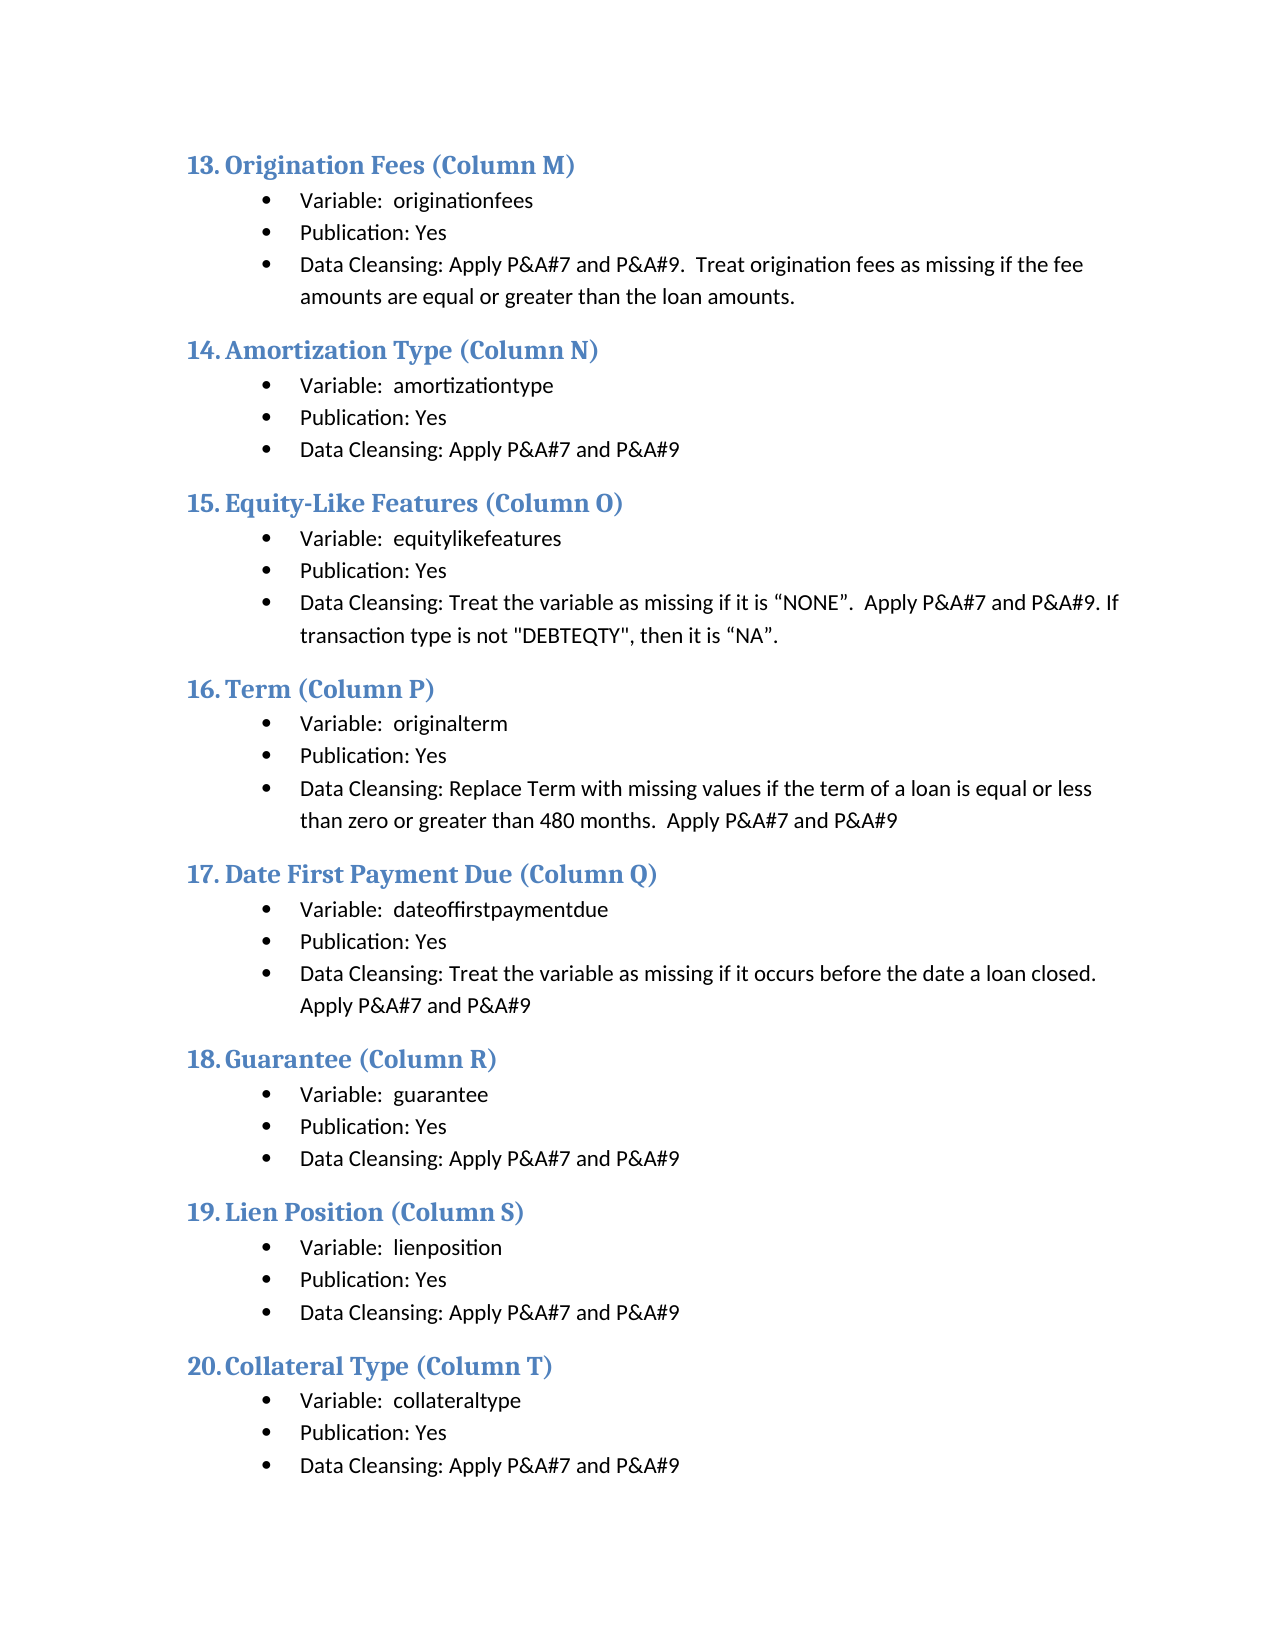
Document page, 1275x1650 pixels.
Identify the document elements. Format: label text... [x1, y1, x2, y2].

subtitle Collateral Type (Column T) [187, 1351, 1125, 1382]
list Publication: Yes [262, 556, 1125, 584]
list Publication: Yes [262, 927, 1125, 955]
subtitle Term (Column P) [187, 674, 1125, 705]
list Data Cleansing: Apply P&A#7 and P&A#9 [262, 435, 1125, 463]
list Publication: Yes [262, 742, 1125, 770]
list Data Cleansing: Apply P&A#7 and P&A#9. Treat origination fees as missing if the fee amounts are equal or greater than the loan amounts. [262, 250, 1125, 310]
subtitle Date First Payment Due (Column Q) [187, 859, 1125, 890]
list Publication: Yes [262, 1112, 1125, 1140]
list Data Cleansing: Apply P&A#7 and P&A#9 [262, 1144, 1125, 1172]
list Publication: Yes [262, 403, 1125, 431]
list Variable: originalterm [262, 709, 1125, 737]
list Variable: guarantee [262, 1080, 1125, 1108]
list Variable: equitylikefeatures [262, 524, 1125, 552]
list Data Cleansing: Replace Term with missing values if the term of a loan is equal or less than zero or greater than 480 months. Apply P&A#7 and P&A#9 [262, 774, 1125, 834]
subtitle Guarantee (Column R) [187, 1044, 1125, 1076]
list Publication: Yes [262, 1265, 1125, 1293]
list Variable: originationfees [262, 186, 1125, 214]
list Data Cleansing: Apply P&A#7 and P&A#9 [262, 1298, 1125, 1326]
list Data Cleansing: Apply P&A#7 and P&A#9 [262, 1451, 1125, 1479]
list Variable: amortizationtype [262, 371, 1125, 399]
subtitle Equity-Like Features (Column O) [187, 488, 1125, 519]
list Variable: lienposition [262, 1233, 1125, 1261]
list Publication: Yes [262, 218, 1125, 246]
list Variable: collateraltype [262, 1386, 1125, 1414]
list Publication: Yes [262, 1418, 1125, 1447]
subtitle Lien Position (Column S) [187, 1197, 1125, 1229]
subtitle Origination Fees (Column M) [187, 150, 1125, 181]
list Data Cleansing: Treat the variable as missing if it occurs before the date a loan closed. Apply P&A#7 and P&A#9 [262, 959, 1125, 1019]
subtitle Amortization Type (Column N) [187, 335, 1125, 366]
list Data Cleansing: Treat the variable as missing if it is “NONE”. Apply P&A#7 and P&A#9. If transaction type is not "DEBTEQTY", then it is “NA”. [262, 588, 1125, 649]
list Variable: dateoffirstpaymentdue [262, 895, 1125, 923]
